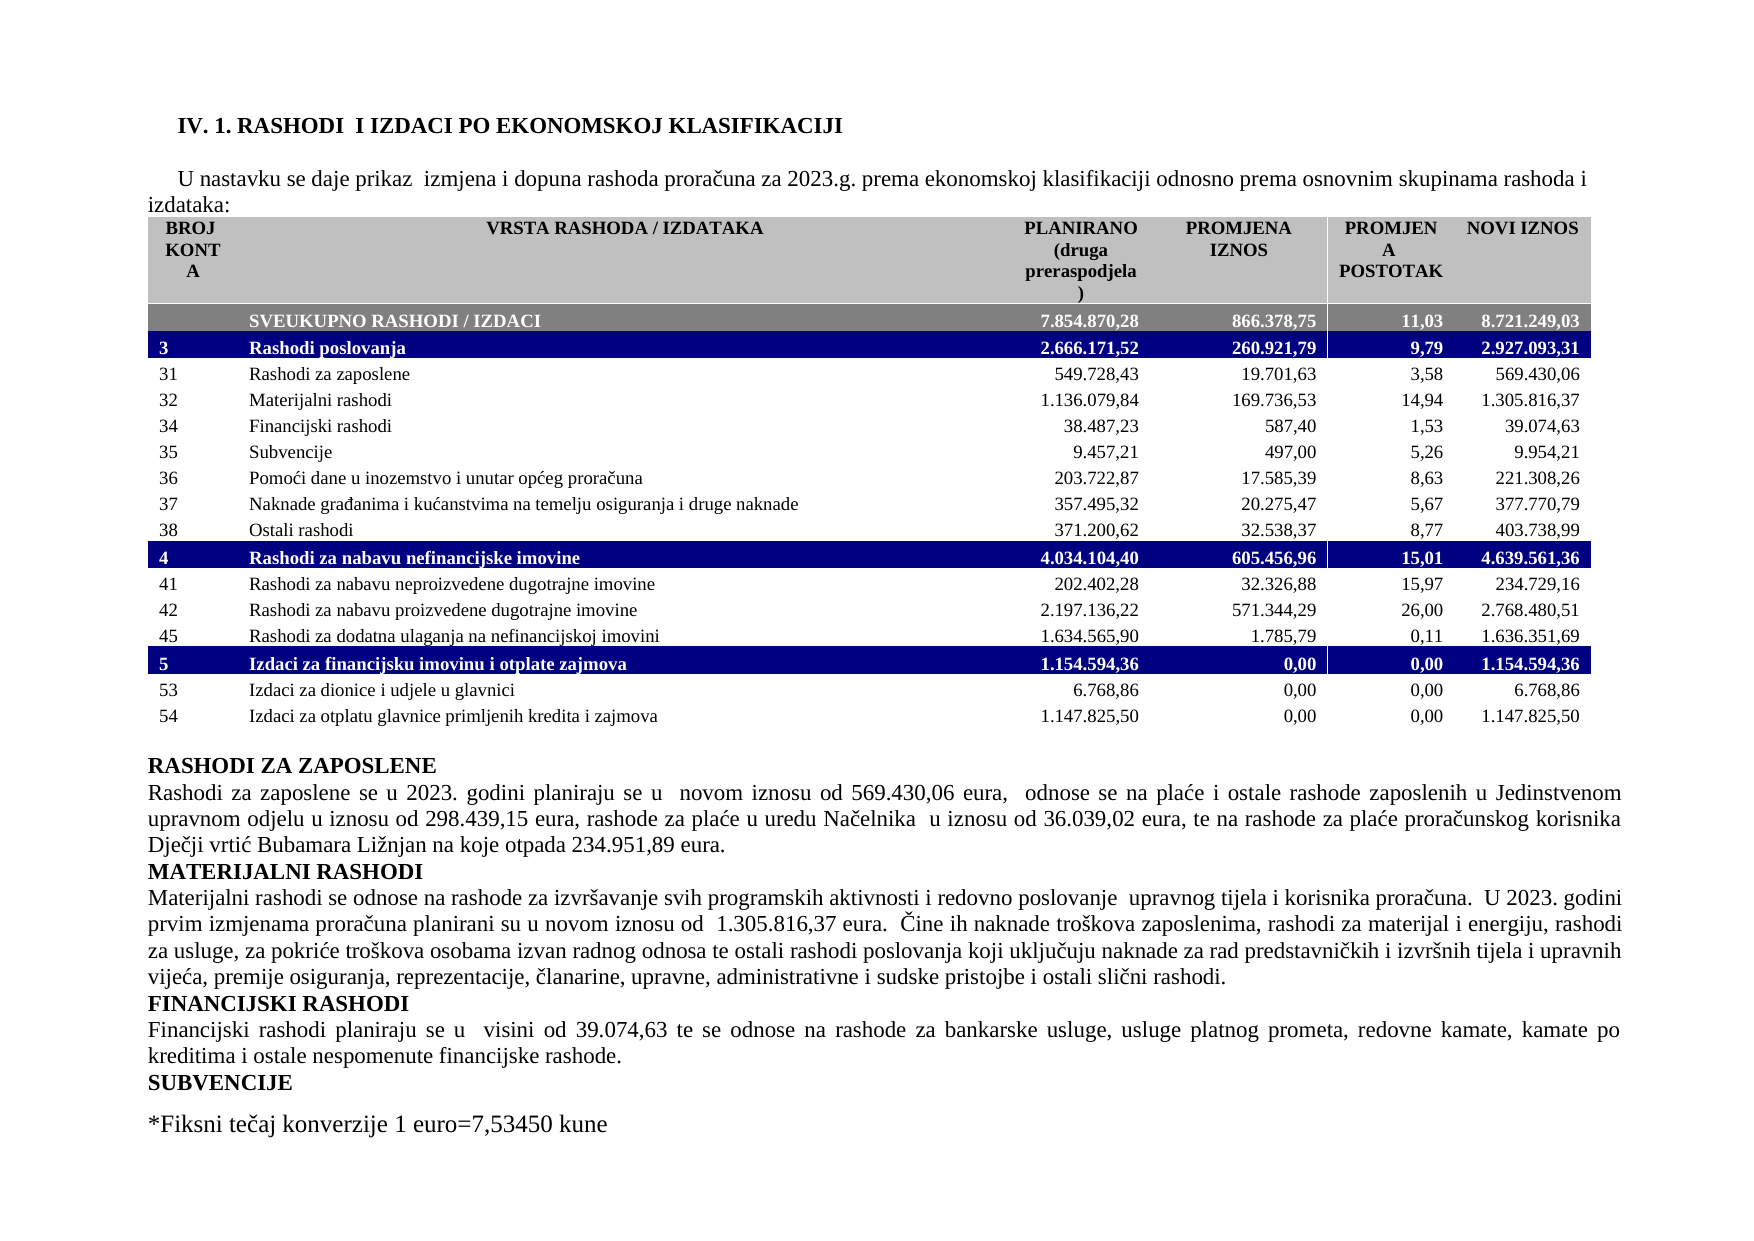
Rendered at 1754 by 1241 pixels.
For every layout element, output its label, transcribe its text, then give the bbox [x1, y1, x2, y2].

table_header PLANIRANO (druga preraspodjela) [1012, 217, 1150, 303]
table_cell 0,00 [1328, 646, 1454, 674]
table_cell 0,00 [1150, 700, 1327, 726]
table_cell 203.722,87 [1012, 463, 1150, 489]
table_cell 8,77 [1328, 515, 1454, 541]
table_cell 497,00 [1150, 437, 1327, 463]
table_cell 4.639.561,36 [1454, 541, 1591, 568]
table_cell 371.200,62 [1012, 515, 1150, 541]
table_cell 1.154.594,36 [1012, 646, 1150, 674]
table_cell 2.197.136,22 [1012, 594, 1150, 620]
table_cell 19.701,63 [1150, 359, 1327, 384]
table_cell Subvencije [238, 437, 1012, 463]
table_cell 20.275,47 [1150, 489, 1327, 515]
table_cell Rashodi za nabavu proizvedene dugotrajne imovine [238, 594, 1012, 620]
table_cell Rashodi za nabavu neproizvedene dugotrajne imovine [238, 568, 1012, 594]
table_cell 15,01 [1328, 541, 1454, 568]
table_cell 38 [148, 515, 238, 541]
table_cell Materijalni rashodi [238, 385, 1012, 411]
table_cell 32.326,88 [1150, 568, 1327, 594]
table_cell 1.147.825,50 [1012, 700, 1150, 726]
table_cell 5,67 [1328, 489, 1454, 515]
table_cell Rashodi za nabavu nefinancijske imovine [238, 541, 1012, 568]
table_cell 587,40 [1150, 411, 1327, 437]
table_cell 0,00 [1150, 674, 1327, 700]
table_cell 1.147.825,50 [1454, 700, 1591, 726]
table_cell 234.729,16 [1454, 568, 1591, 594]
table_cell 866.378,75 [1150, 304, 1327, 331]
table_header PROMJENA POSTOTAK [1328, 217, 1454, 303]
table_cell 4 [148, 541, 238, 568]
table_cell 1.636.351,69 [1454, 620, 1591, 646]
table_cell 202.402,28 [1012, 568, 1150, 594]
table_header NOVI IZNOS [1454, 217, 1591, 303]
table_cell 54 [148, 700, 238, 726]
table_cell 41 [148, 568, 238, 594]
text RASHODI ZA ZAPOSLENE [148, 752, 1624, 779]
table_cell 6.768,86 [1454, 674, 1591, 700]
table_cell Pomoći dane u inozemstvo i unutar općeg proračuna [238, 463, 1012, 489]
table_cell 1.305.816,37 [1454, 385, 1591, 411]
table_cell 8.721.249,03 [1454, 304, 1591, 331]
table_cell 569.430,06 [1454, 359, 1591, 384]
table_cell 2.768.480,51 [1454, 594, 1591, 620]
text SUBVENCIJE [148, 1069, 1624, 1095]
table_cell 11,03 [1328, 304, 1454, 331]
table_cell 0,00 [1328, 700, 1454, 726]
table_cell 1.634.565,90 [1012, 620, 1150, 646]
table_cell 37 [148, 489, 238, 515]
table_header VRSTA RASHODA / IZDATAKA [238, 217, 1012, 303]
table_cell 14,94 [1328, 385, 1454, 411]
table_cell 6.768,86 [1012, 674, 1150, 700]
table_cell 549.728,43 [1012, 359, 1150, 384]
table_cell 7.854.870,28 [1012, 304, 1150, 331]
table_cell 0,11 [1328, 620, 1454, 646]
table_cell 357.495,32 [1012, 489, 1150, 515]
table_cell Rashodi za dodatna ulaganja na nefinancijskoj imovini [238, 620, 1012, 646]
table_cell 2.927.093,31 [1454, 331, 1591, 358]
table_cell 1.136.079,84 [1012, 385, 1150, 411]
text FINANCIJSKI RASHODI [148, 989, 1624, 1016]
text MATERIJALNI RASHODI [148, 858, 1624, 884]
table_cell 169.736,53 [1150, 385, 1327, 411]
table_cell 2.666.171,52 [1012, 331, 1150, 358]
table_cell Izdaci za otplatu glavnice primljenih kredita i zajmova [238, 700, 1012, 726]
table_cell 1.785,79 [1150, 620, 1327, 646]
table_cell 42 [148, 594, 238, 620]
table_header BROJ KONTA [148, 217, 238, 303]
table_cell 35 [148, 437, 238, 463]
table_cell 403.738,99 [1454, 515, 1591, 541]
text Financijski rashodi planiraju se u visini od 39.074,63 te se odnose na rashode za bankarske usluge, usluge platnog prometa, redovne kamate, kamate po kreditima i ostale nespomenute financijske rashode. [148, 1016, 1624, 1069]
table_cell 9,79 [1328, 331, 1454, 358]
table_cell Rashodi poslovanja [238, 331, 1012, 358]
table_cell 53 [148, 674, 238, 700]
table_cell 5 [148, 646, 238, 674]
table_cell 32 [148, 385, 238, 411]
table_cell Ostali rashodi [238, 515, 1012, 541]
text U nastavku se daje prikaz izmjena i dopuna rashoda proračuna za 2023.g. prema ekonomskoj klasifikaciji odnosno prema osnovnim skupinama rashoda i izdataka: [148, 164, 1624, 217]
table_cell 45 [148, 620, 238, 646]
table_cell SVEUKUPNO RASHODI / IZDACI [238, 304, 1012, 331]
table_cell 1,53 [1328, 411, 1454, 437]
table_cell 32.538,37 [1150, 515, 1327, 541]
text Rashodi za zaposlene se u 2023. godini planiraju se u novom iznosu od 569.430,06 eura, odnose se na plaće i ostale rashode zaposlenih u Jedinstvenom upravnom odjelu u iznosu od 298.439,15 eura, rashode za plaće u uredu Načelnika u iznosu od 36.039,02 eura, te na rashode za plaće proračunskog korisnika Dječji vrtić Bubamara Ližnjan na koje otpada 234.951,89 eura. [148, 779, 1624, 858]
table_cell Financijski rashodi [238, 411, 1012, 437]
table_cell 5,26 [1328, 437, 1454, 463]
table_cell 260.921,79 [1150, 331, 1327, 358]
table_cell 34 [148, 411, 238, 437]
table_cell Rashodi za zaposlene [238, 359, 1012, 384]
table_cell Izdaci za financijsku imovinu i otplate zajmova [238, 646, 1012, 674]
table_cell 26,00 [1328, 594, 1454, 620]
table_cell 1.154.594,36 [1454, 646, 1591, 674]
text Materijalni rashodi se odnose na rashode za izvršavanje svih programskih aktivnosti i redovno poslovanje upravnog tijela i korisnika proračuna. U 2023. godini prvim izmjenama proračuna planirani su u novom iznosu od 1.305.816,37 eura. Čine ih naknade troškova zaposlenima, rashodi za materijal i energiju, rashodi za usluge, za pokriće troškova osobama izvan radnog odnosa te ostali rashodi poslovanja koji uključuju naknade za rad predstavničkih i izvršnih tijela i upravnih vijeća, premije osiguranja, reprezentacije, članarine, upravne, administrativne i sudske pristojbe i ostali slični rashodi. [148, 884, 1624, 989]
table_cell 3 [148, 331, 238, 358]
table_cell 8,63 [1328, 463, 1454, 489]
table_cell 0,00 [1328, 674, 1454, 700]
table_cell 4.034.104,40 [1012, 541, 1150, 568]
table_cell 571.344,29 [1150, 594, 1327, 620]
table_cell 17.585,39 [1150, 463, 1327, 489]
table_header PROMJENA IZNOS [1150, 217, 1327, 303]
text IV. 1. RASHODI I IZDACI PO EKONOMSKOJ KLASIFIKACIJI [148, 112, 1624, 138]
table_cell 36 [148, 463, 238, 489]
table_cell 3,58 [1328, 359, 1454, 384]
table_cell [148, 304, 238, 331]
table_cell 9.954,21 [1454, 437, 1591, 463]
table_cell Izdaci za dionice i udjele u glavnici [238, 674, 1012, 700]
table_cell 0,00 [1150, 646, 1327, 674]
table_cell 377.770,79 [1454, 489, 1591, 515]
table_cell 31 [148, 359, 238, 384]
table_cell Naknade građanima i kućanstvima na temelju osiguranja i druge naknade [238, 489, 1012, 515]
table_cell 9.457,21 [1012, 437, 1150, 463]
table_cell 39.074,63 [1454, 411, 1591, 437]
table_cell 605.456,96 [1150, 541, 1327, 568]
table_cell 15,97 [1328, 568, 1454, 594]
table_cell 38.487,23 [1012, 411, 1150, 437]
table_cell 221.308,26 [1454, 463, 1591, 489]
